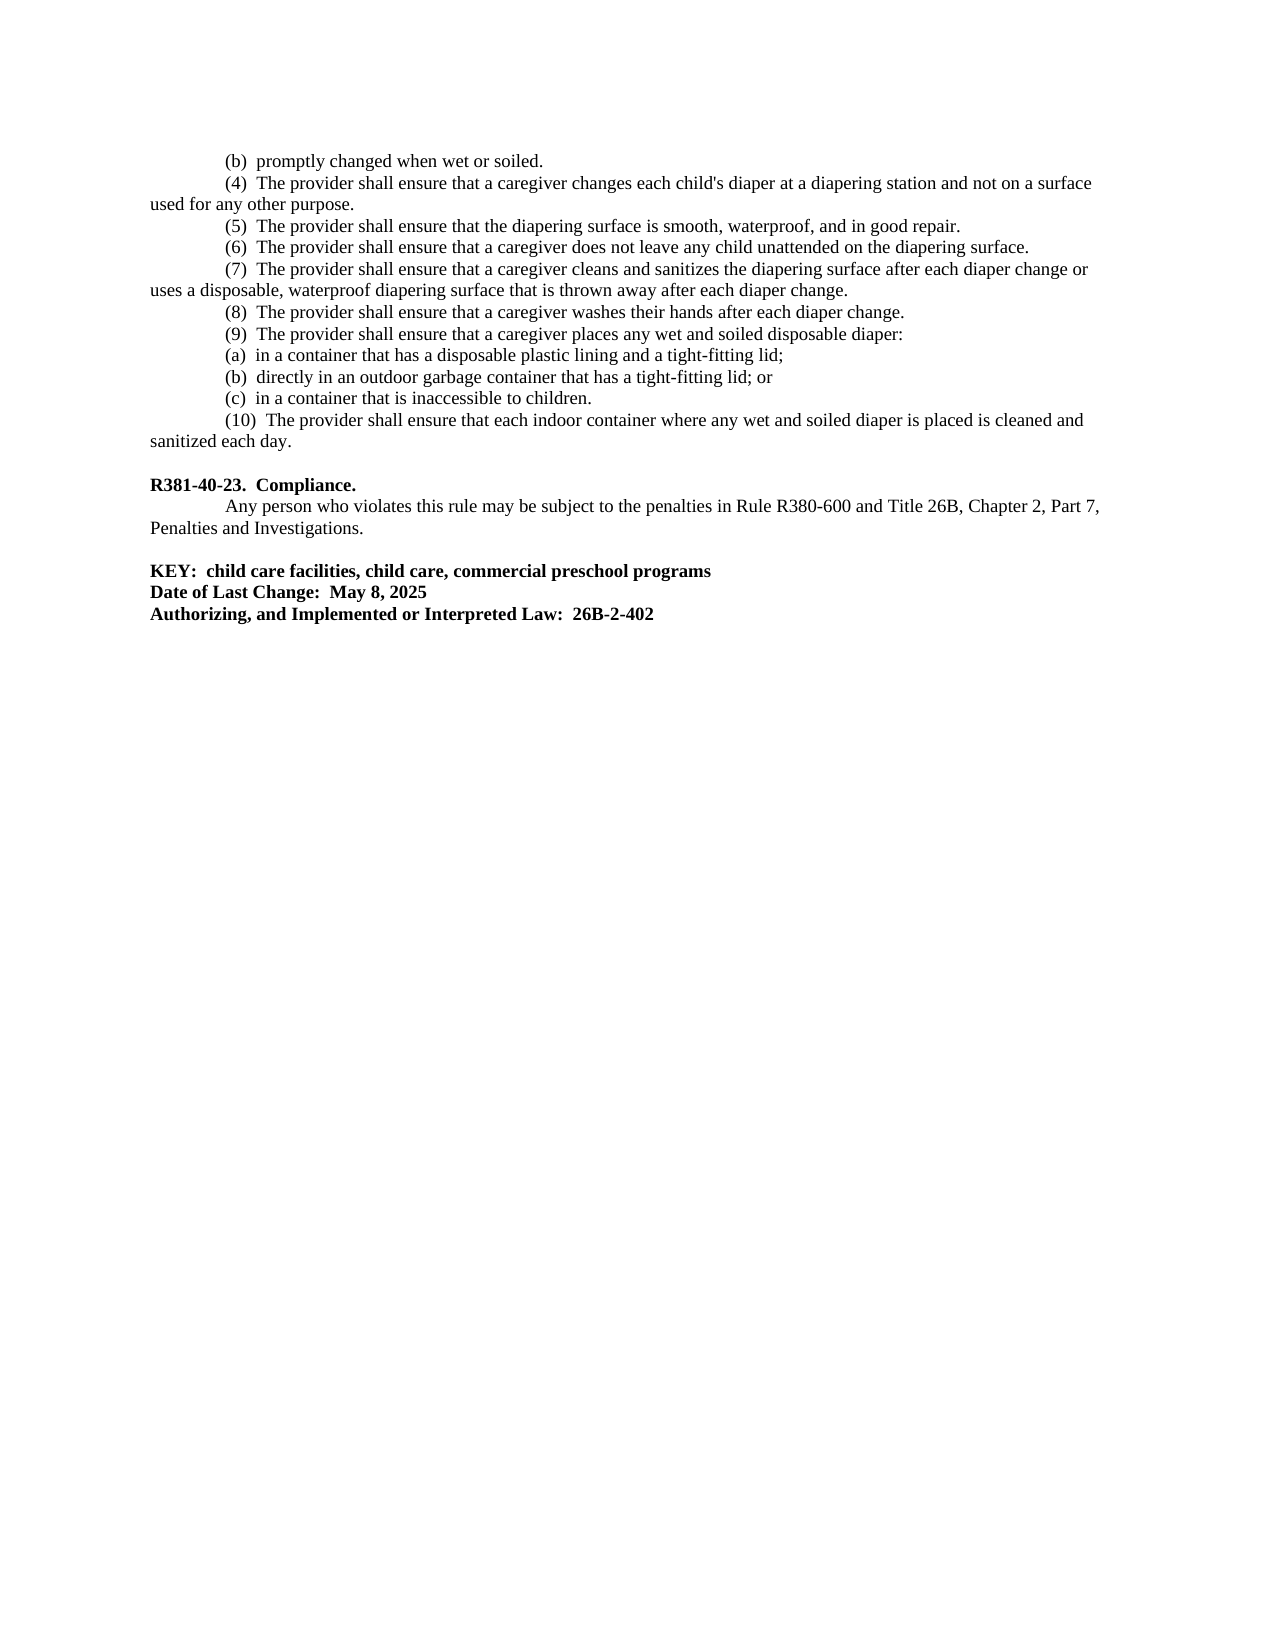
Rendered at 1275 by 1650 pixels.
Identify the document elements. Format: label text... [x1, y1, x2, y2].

text Date of Last Change: May 8, 2025 [150, 581, 1125, 603]
text (9) The provider shall ensure that a caregiver places any wet and soiled disposable diaper: [150, 322, 1125, 344]
text (10) The provider shall ensure that each indoor container where any wet and soiled diaper is placed is cleaned and sanitized each day. [150, 409, 1125, 452]
text R381-40-23. Compliance. [150, 473, 1125, 495]
text KEY: child care facilities, child care, commercial preschool programs [150, 560, 1125, 581]
text (8) The provider shall ensure that a caregiver washes their hands after each diaper change. [150, 301, 1125, 322]
text Any person who violates this rule may be subject to the penalties in Rule R380-600 and Title 26B, Chapter 2, Part 7, Penalties and Investigations. [150, 495, 1125, 538]
text (7) The provider shall ensure that a caregiver cleans and sanitizes the diapering surface after each diaper change or uses a disposable, waterproof diapering surface that is thrown away after each diaper change. [150, 258, 1125, 301]
text (6) The provider shall ensure that a caregiver does not leave any child unattended on the diapering surface. [150, 236, 1125, 258]
text (a) in a container that has a disposable plastic lining and a tight-fitting lid; [150, 344, 1125, 366]
text (4) The provider shall ensure that a caregiver changes each child's diaper at a diapering station and not on a surface used for any other purpose. [150, 172, 1125, 215]
text (c) in a container that is inaccessible to children. [150, 387, 1125, 409]
text (5) The provider shall ensure that the diapering surface is smooth, waterproof, and in good repair. [150, 215, 1125, 236]
text Authorizing, and Implemented or Interpreted Law: 26B-2-402 [150, 603, 1125, 624]
text (b) directly in an outdoor garbage container that has a tight-fitting lid; or [150, 366, 1125, 387]
text (b) promptly changed when wet or soiled. [150, 150, 1125, 172]
